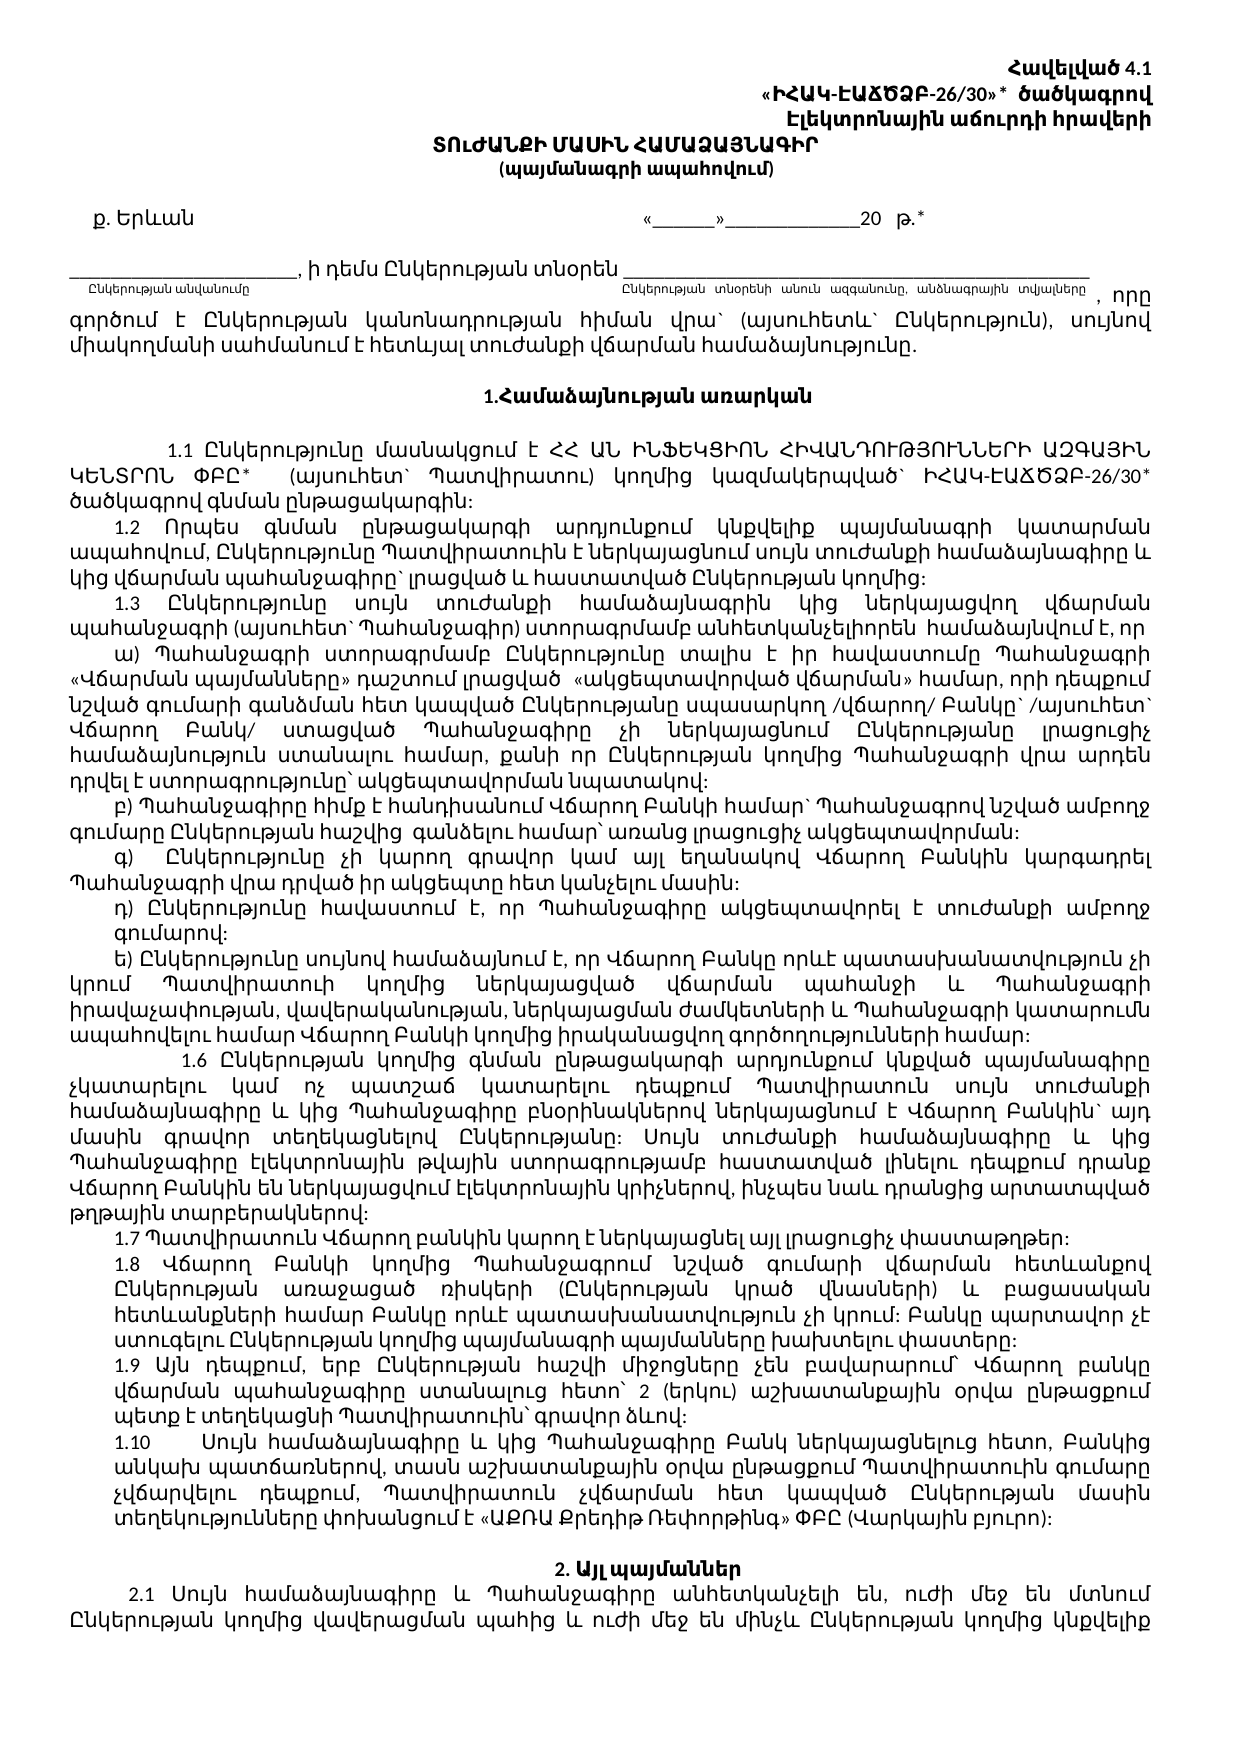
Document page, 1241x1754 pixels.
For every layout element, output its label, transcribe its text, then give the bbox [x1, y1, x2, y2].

text ք. Երևան «______»_____________20 թ.* [69, 206, 1152, 231]
text 1.7 Պատվիրատուն Վճարող բանկին կարող է ներկայացնել այլ լրացուցիչ փաստաթղթեր: [113, 1226, 1152, 1251]
text 1.6 Ընկերության կողմից գնման ընթացակարգի արդյունքում կնքված պայմանագիրը չկատարելու կամ ոչ պատշաճ կատարելու դեպքում Պատվիրատուն սույն տուժանքի համաձայնագիրը և կից Պահանջագիրը բնօրինակներով ներկայացնում է Վճարող Բանկին` այդ մասին գրավոր տեղեկացնելով Ընկերությանը: Սույն տուժանքի համաձայնագիրը և կից Պահանջագիրը էլեկտրոնային թվային ստորագրությամբ հաստատված լինելու դեպքում դրանք Վճարող Բանկին են ներկայացվում էլեկտրոնային կրիչներով, ինչպես նաև դրանցից արտատպված թղթային տարբերակներով: [69, 1048, 1152, 1226]
text Էլեկտրոնային աճուրդի հրավերի [69, 106, 1152, 132]
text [69, 1581, 1152, 1632]
text ա) Պահանջագրի ստորագրմամբ Ընկերությունը տալիս է իր հավաստումը Պահանջագրի «Վճարման պայմանները» դաշտում լրացված «ակցեպտավորված վճարման» համար, որի դեպքում նշված գումարի գանձման հետ կապված Ընկերությանը սպասարկող /վճարող/ Բանկը` /այսուհետ` Վճարող Բանկ/ ստացված Պահանջագիրը չի ներկայացնում Ընկերությանը լրացուցիչ համաձայնություն ստանալու համար, քանի որ Ընկերության կողմից Պահանջագրի վրա արդեն դրվել է ստորագրությունը՝ ակցեպտավորման նպատակով: [69, 641, 1152, 793]
text Հավելված 4.1 [69, 56, 1152, 81]
text գ) Ընկերությունը չի կարող գրավոր կամ այլ եղանակով Վճարող Բանկին կարգադրել Պահանջագրի վրա դրված իր ակցեպտը հետ կանչելու մասին: [69, 844, 1152, 895]
text 2. Այլ պայմաններ [144, 1556, 1152, 1581]
text ՏՈւԺԱՆՔԻ ՄԱՍԻՆ ՀԱՄԱՁԱՅՆԱԳԻՐ [69, 132, 1152, 157]
text ե) Ընկերությունը սույնով համաձայնում է, որ Վճարող Բանկը որևէ պատասխանատվություն չի կրում Պատվիրատուի կողմից ներկայացված վճարման պահանջի և Պահանջագրի իրավաչափության, վավերականության, ներկայացման ժամկետների և Պահանջագրի կատարումն ապահովելու համար Վճարող Բանկի կողմից իրականացվող գործողությունների համար: [69, 946, 1152, 1048]
text 1.Համաձայնության առարկան [144, 383, 1152, 409]
text 1.1 Ընկերությունը մասնակցում է ՀՀ ԱՆ ԻՆՖԵԿՑԻՈՆ ՀԻՎԱՆԴՈՒԹՅՈՒՆՆԵՐԻ ԱԶԳԱՅԻՆ ԿԵՆՏՐՈՆ ՓԲԸ* (այսուհետ` Պատվիրատու) կողմից կազմակերպված` ԻՀԱԿ-ԷԱՃԾՁԲ-26/30* ծածկագրով գնման ընթացակարգին: [69, 438, 1152, 514]
text 1.3 Ընկերությունը սույն տուժանքի համաձայնագրին կից ներկայացվող վճարման պահանջագրի (այսուհետ` Պահանջագիր) ստորագրմամբ անհետկանչելիորեն համաձայնվում է, որ [69, 590, 1152, 641]
text Ընկերության անվանումը Ընկերության տնօրենի անուն ազգանունը, անձնագրային տվյալները , որը գործում է Ընկերության կանոնադրության հիման վրա` (այսուհետև` Ընկերություն), սույնով միակողմանի սահմանում է հետևյալ տուժանքի վճարման համաձայնությունը. [69, 282, 1152, 358]
text (պայմանագրի ապահովում) [69, 157, 1152, 180]
text 1.2 Որպես գնման ընթացակարգի արդյունքում կնքվելիք պայմանագրի կատարման ապահովում, Ընկերությունը Պատվիրատուին է ներկայացնում սույն տուժանքի համաձայնագիրը և կից վճարման պահանջագիրը` լրացված և հաստատված Ընկերության կողմից: [69, 514, 1152, 590]
text ______________________, ի դեմս Ընկերության տնօրեն _____________________________________________ [69, 256, 1152, 282]
text 1.9 Այն դեպքում, երբ Ընկերության հաշվի միջոցները չեն բավարարում՝ Վճարող բանկը վճարման պահանջագիրը ստանալուց հետո՝ 2 (երկու) աշխատանքային օրվա ընթացքում պետք է տեղեկացնի Պատվիրատուին՝ գրավոր ձևով: [113, 1353, 1152, 1429]
text 1.8 Վճարող Բանկի կողմից Պահանջագրում նշված գումարի վճարման հետևանքով Ընկերության առաջացած ռիսկերի (Ընկերության կրած վնասների) և բացասական հետևանքների համար Բանկը որևէ պատասխանատվություն չի կրում: Բանկը պարտավոր չէ ստուգելու Ընկերության կողմից պայմանագրի պայմանները խախտելու փաստերը: [113, 1251, 1152, 1353]
text «ԻՀԱԿ-ԷԱՃԾՁԲ-26/30»* ծածկագրով [69, 81, 1152, 106]
text բ) Պահանջագիրը հիմք է հանդիսանում Վճարող Բանկի համար` Պահանջագրով նշված ամբողջ գումարը Ընկերության հաշվից գանձելու համար՝ առանց լրացուցիչ ակցեպտավորման: [69, 793, 1152, 844]
text դ) Ընկերությունը հավաստում է, որ Պահանջագիրը ակցեպտավորել է տուժանքի ամբողջ գումարով: [113, 895, 1152, 946]
text 1.10 Սույն համաձայնագիրը և կից Պահանջագիրը Բանկ ներկայացնելուց հետո, Բանկից անկախ պատճառներով, տասն աշխատանքային օրվա ընթացքում Պատվիրատուին գումարը չվճարվելու դեպքում, Պատվիրատուն չվճարման հետ կապված Ընկերության մասին տեղեկությունները փոխանցում է «ԱՔՌԱ Քրեդիթ Ռեփորթինգ» ՓԲԸ (Վարկային բյուրո): [113, 1429, 1152, 1531]
